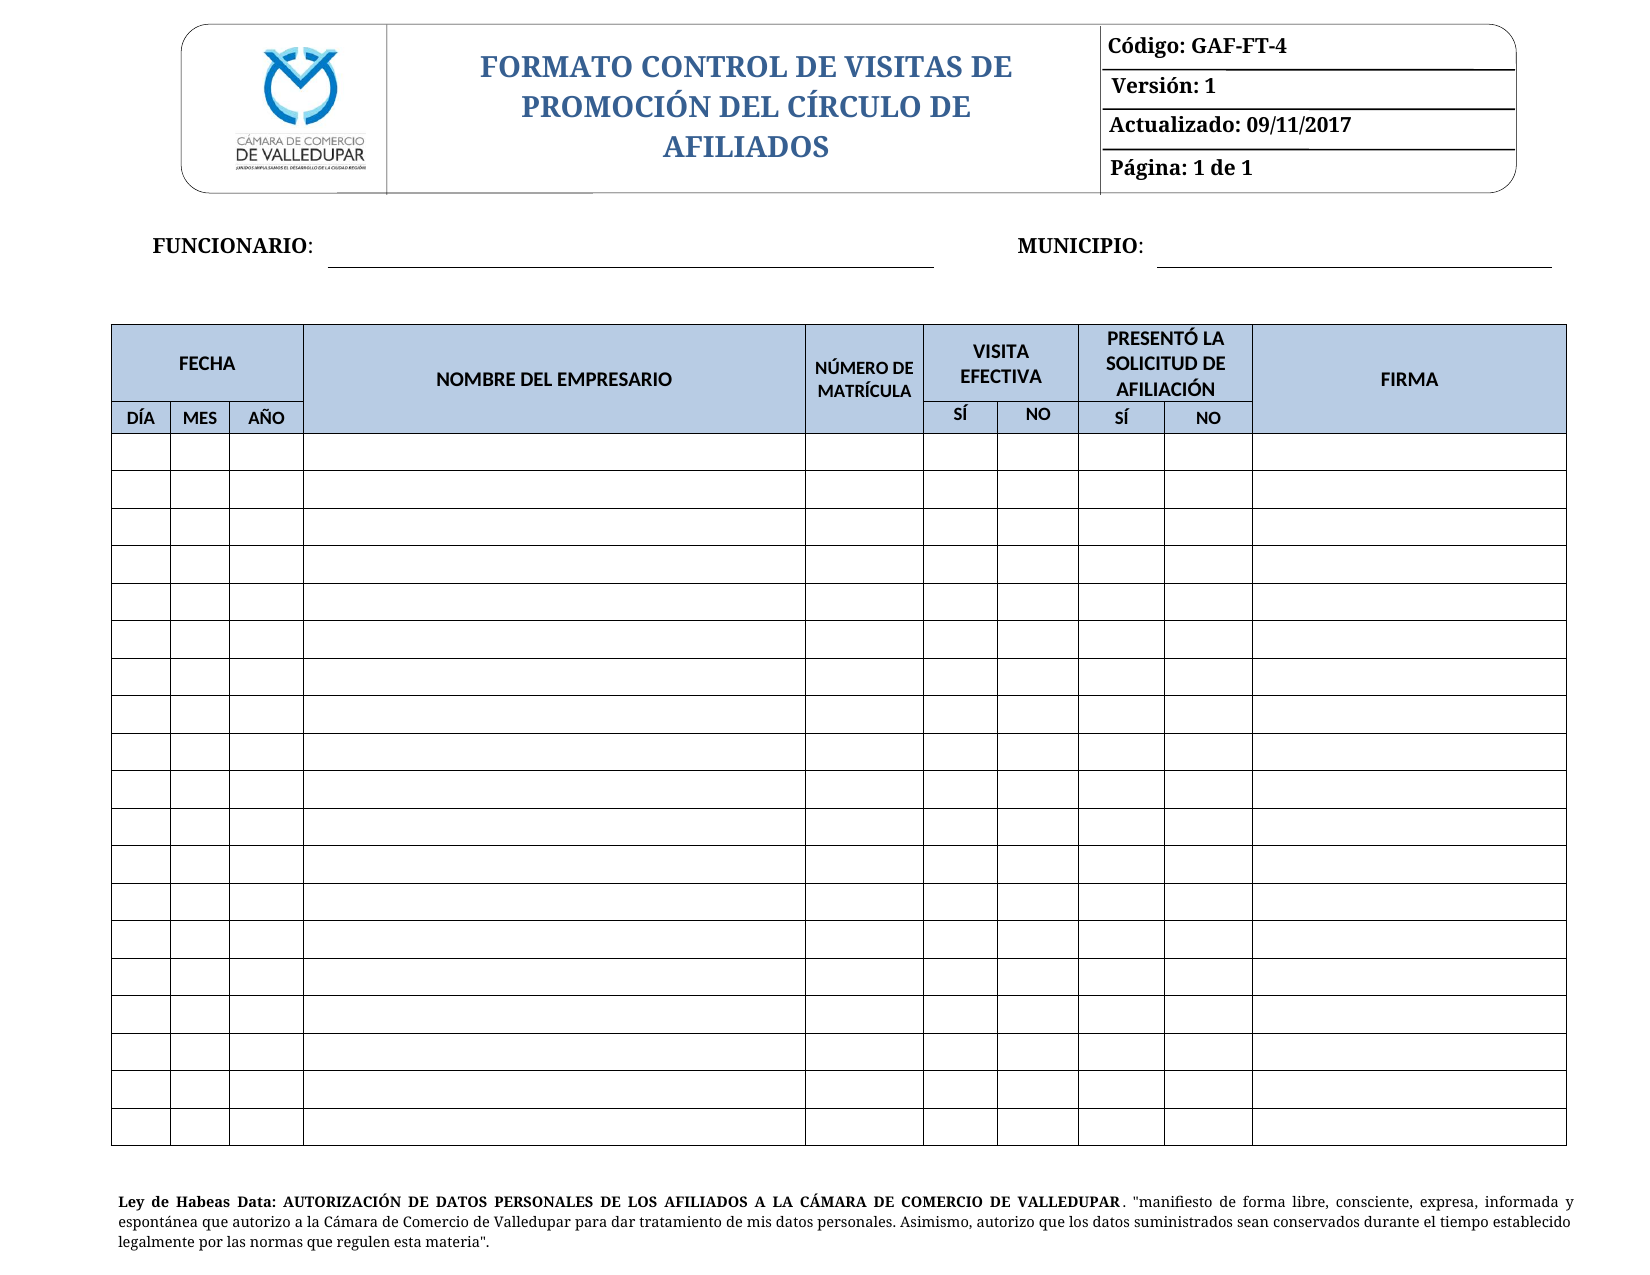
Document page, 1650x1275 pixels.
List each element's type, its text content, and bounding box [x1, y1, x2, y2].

table_cell [806, 959, 923, 995]
table_cell [998, 734, 1078, 770]
table_header PRESENTÓ LA SOLICITUD DE AFILIACIÓN [1079, 325, 1252, 401]
table_cell [1253, 1071, 1566, 1108]
table_header NOMBRE DEL EMPRESARIO [304, 325, 805, 433]
table_cell [1079, 696, 1164, 733]
table_cell [171, 884, 229, 920]
table_cell [304, 434, 805, 470]
table_cell [1079, 471, 1164, 508]
table_cell [112, 734, 170, 770]
table_cell [304, 809, 805, 845]
table_cell [1079, 1109, 1164, 1145]
table_cell [1079, 884, 1164, 920]
table_cell [304, 1034, 805, 1070]
table_cell [1079, 921, 1164, 958]
table_cell [1165, 996, 1252, 1033]
table_cell [112, 696, 170, 733]
table_cell [1253, 996, 1566, 1033]
table_cell [171, 696, 229, 733]
table_cell [304, 696, 805, 733]
table_cell [806, 996, 923, 1033]
table_cell [1253, 921, 1566, 958]
table_cell [1165, 434, 1252, 470]
table_cell [998, 771, 1078, 808]
table_cell [304, 546, 805, 583]
table_cell [1165, 546, 1252, 583]
table_cell [230, 471, 303, 508]
table_cell [924, 621, 997, 658]
table_cell [1253, 1034, 1566, 1070]
table_cell [304, 1071, 805, 1108]
table_cell [171, 621, 229, 658]
table_cell [1165, 1034, 1252, 1070]
table_cell [924, 884, 997, 920]
table_cell [1253, 846, 1566, 883]
table_cell [806, 921, 923, 958]
table_cell [924, 734, 997, 770]
table_cell [171, 659, 229, 695]
table_cell [1253, 434, 1566, 470]
table_cell [1253, 959, 1566, 995]
table_cell [171, 1109, 229, 1145]
table_cell [1079, 846, 1164, 883]
table_cell [1079, 621, 1164, 658]
table_cell [1079, 809, 1164, 845]
table_cell [171, 584, 229, 620]
table_cell [230, 921, 303, 958]
table_cell [230, 809, 303, 845]
table_cell [1165, 921, 1252, 958]
table_cell [1165, 884, 1252, 920]
table_cell [304, 734, 805, 770]
table_cell [806, 1109, 923, 1145]
table_cell [230, 734, 303, 770]
table_cell [171, 959, 229, 995]
table_cell [998, 996, 1078, 1033]
table_cell [112, 996, 170, 1033]
table_cell [304, 959, 805, 995]
table_cell [171, 546, 229, 583]
table_cell [112, 546, 170, 583]
table_cell SÍ [924, 402, 997, 433]
table_cell [304, 509, 805, 545]
table_cell [998, 434, 1078, 470]
table_cell [998, 509, 1078, 545]
table_cell [304, 1109, 805, 1145]
table_cell [112, 921, 170, 958]
table_cell [924, 434, 997, 470]
table_cell [806, 771, 923, 808]
table_header FECHA [112, 325, 303, 401]
table_cell [1079, 1071, 1164, 1108]
table_cell [230, 996, 303, 1033]
table_cell [1165, 771, 1252, 808]
table_cell [1165, 959, 1252, 995]
table_cell [230, 546, 303, 583]
table_cell NO [998, 402, 1078, 433]
table_cell [171, 996, 229, 1033]
table_cell [998, 846, 1078, 883]
table_cell [924, 771, 997, 808]
table_cell [806, 1034, 923, 1070]
table_cell [1079, 771, 1164, 808]
table_cell [998, 884, 1078, 920]
table_cell [924, 1071, 997, 1108]
table_cell [806, 1071, 923, 1108]
table_cell SÍ [1079, 402, 1164, 433]
table_cell [230, 959, 303, 995]
table_cell [112, 584, 170, 620]
table_cell [806, 434, 923, 470]
table_header VISITA EFECTIVA [924, 325, 1078, 401]
table_cell [112, 884, 170, 920]
table_header NÚMERO DE MATRÍCULA [806, 325, 923, 433]
table_cell [112, 1071, 170, 1108]
table_cell [112, 621, 170, 658]
table_cell [1253, 734, 1566, 770]
table_cell [998, 471, 1078, 508]
table_cell MES [171, 402, 229, 433]
table_cell [304, 621, 805, 658]
table_cell [998, 621, 1078, 658]
table_cell [1253, 696, 1566, 733]
table_cell [171, 1071, 229, 1108]
table_cell [171, 809, 229, 845]
table_cell [1253, 884, 1566, 920]
table_cell [171, 921, 229, 958]
table_cell [304, 921, 805, 958]
table_cell [1253, 546, 1566, 583]
table_cell [304, 884, 805, 920]
table_cell [924, 659, 997, 695]
table_cell [112, 659, 170, 695]
table_cell NO [1165, 402, 1252, 433]
table_cell [230, 1109, 303, 1145]
table_cell [1079, 659, 1164, 695]
table_cell [1253, 771, 1566, 808]
table_cell [998, 546, 1078, 583]
table_cell [1253, 621, 1566, 658]
table_cell [806, 546, 923, 583]
table_cell [806, 809, 923, 845]
table_cell [806, 696, 923, 733]
table_cell [230, 846, 303, 883]
table_cell [924, 696, 997, 733]
table_cell [806, 659, 923, 695]
table_cell [1079, 584, 1164, 620]
table_cell [924, 471, 997, 508]
table_cell [1253, 809, 1566, 845]
table_cell [1165, 696, 1252, 733]
table_cell [924, 584, 997, 620]
table_cell [806, 509, 923, 545]
table_cell [1165, 809, 1252, 845]
table_cell [1165, 584, 1252, 620]
table_cell [230, 509, 303, 545]
table_cell [806, 471, 923, 508]
table_cell [112, 846, 170, 883]
table_cell [1165, 471, 1252, 508]
table_cell [1165, 734, 1252, 770]
table_cell AÑO [230, 402, 303, 433]
table_cell [1165, 509, 1252, 545]
table_cell [1079, 996, 1164, 1033]
table_cell [230, 584, 303, 620]
table_cell [806, 621, 923, 658]
table_cell [1165, 621, 1252, 658]
table_cell [806, 884, 923, 920]
table_cell [924, 846, 997, 883]
table_cell [998, 696, 1078, 733]
table_cell [230, 696, 303, 733]
table_cell [998, 809, 1078, 845]
table_cell [924, 509, 997, 545]
table_cell [998, 921, 1078, 958]
table_cell [230, 771, 303, 808]
table_cell [304, 996, 805, 1033]
table_cell [112, 434, 170, 470]
table_cell [998, 1109, 1078, 1145]
table_cell [112, 809, 170, 845]
table_cell [230, 659, 303, 695]
table_cell [112, 771, 170, 808]
table_cell [1079, 1034, 1164, 1070]
table_cell [1253, 659, 1566, 695]
table_cell [304, 471, 805, 508]
table_cell [998, 1071, 1078, 1108]
table_cell [924, 809, 997, 845]
table_cell DÍA [112, 402, 170, 433]
table_cell [112, 509, 170, 545]
table_cell [171, 471, 229, 508]
table_cell [1165, 1071, 1252, 1108]
table_cell [806, 846, 923, 883]
table_cell [1079, 509, 1164, 545]
table_cell [171, 509, 229, 545]
table_cell [924, 921, 997, 958]
table_cell [112, 959, 170, 995]
table_cell [1253, 584, 1566, 620]
table_cell [1253, 509, 1566, 545]
table_cell [171, 771, 229, 808]
table_cell [171, 1034, 229, 1070]
table_cell [924, 996, 997, 1033]
table_cell [171, 734, 229, 770]
table_cell [924, 1034, 997, 1070]
table_cell [230, 621, 303, 658]
table_cell [112, 1034, 170, 1070]
table_cell [806, 584, 923, 620]
table_cell [998, 584, 1078, 620]
table_cell [1165, 659, 1252, 695]
table_cell [112, 1109, 170, 1145]
picture [235, 47, 366, 170]
table_cell [998, 659, 1078, 695]
table_cell [304, 584, 805, 620]
table_cell [1165, 1109, 1252, 1145]
table_cell [806, 734, 923, 770]
table_cell [998, 959, 1078, 995]
table_cell [924, 546, 997, 583]
table_cell [924, 959, 997, 995]
table_cell [304, 659, 805, 695]
table_cell [1253, 1109, 1566, 1145]
table_cell [998, 1034, 1078, 1070]
table_cell [304, 771, 805, 808]
table_cell [230, 1071, 303, 1108]
table_cell [171, 434, 229, 470]
table_cell [171, 846, 229, 883]
table_cell [230, 434, 303, 470]
table_cell [924, 1109, 997, 1145]
table_cell [1165, 846, 1252, 883]
table_cell [112, 471, 170, 508]
table_cell [304, 846, 805, 883]
table_cell [230, 884, 303, 920]
table_cell [230, 1034, 303, 1070]
table_cell [1079, 734, 1164, 770]
table_cell [1079, 959, 1164, 995]
table_cell [1253, 471, 1566, 508]
table_header FIRMA [1253, 325, 1566, 433]
table_cell [1079, 434, 1164, 470]
table_cell [1079, 546, 1164, 583]
